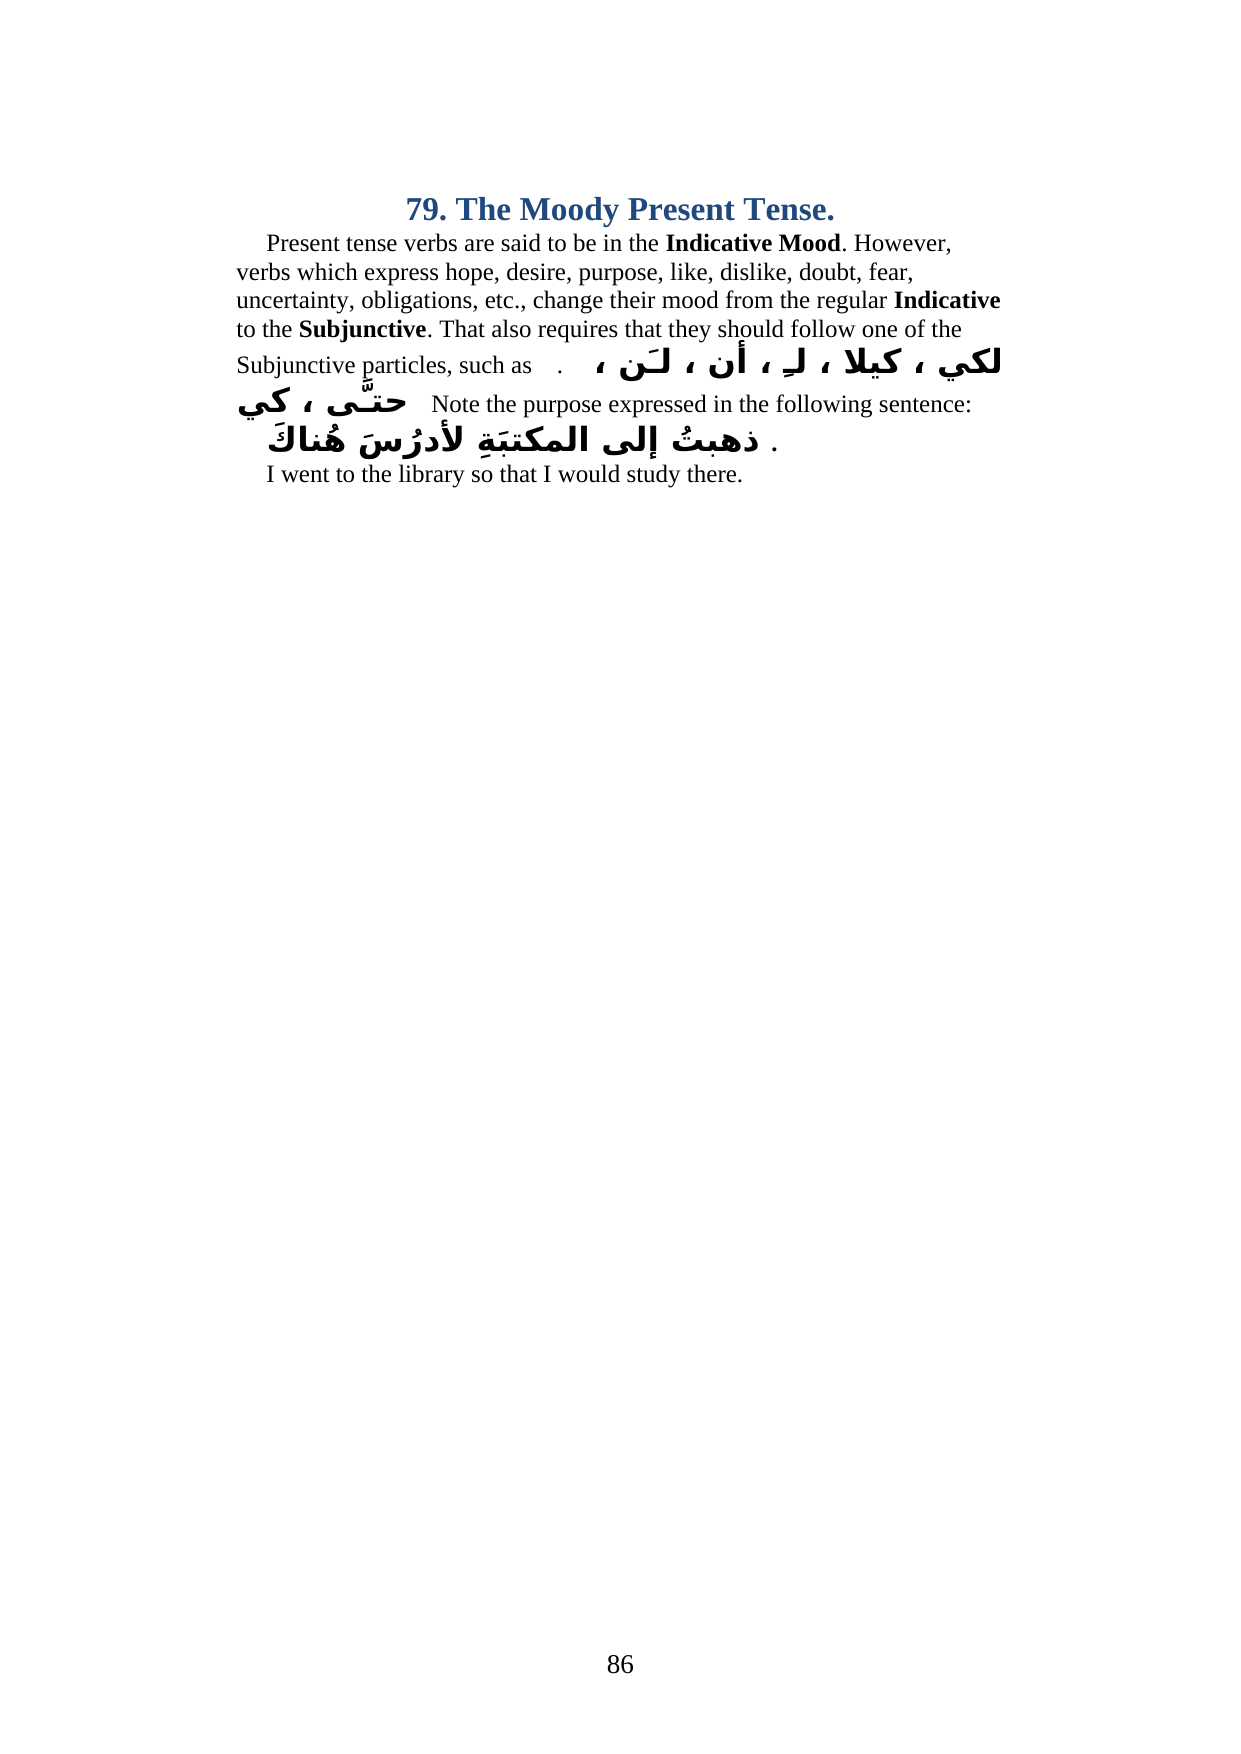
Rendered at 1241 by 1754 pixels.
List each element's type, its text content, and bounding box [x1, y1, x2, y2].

subtitle 79. The Moody Present Tense. [236, 190, 1004, 228]
text I went to the library so that I would study there. [236, 459, 1004, 488]
text Present tense verbs are said to be in the Indicative Mood. However, verbs which express hope, desire, purpose, like, dislike, doubt, fear, uncertainty, obligations, etc., change their mood from the regular Indicative to the Subjunctive. That also requires that they should follow one of the Subjunctive particles, such as . لکي ، کيلا ، لـِ ، أن ، لـَن ، حتـَّی ، کي Note the purpose expressed in the following sentence: [236, 228, 1004, 421]
text ذهبتُ إلی المکتبَةِ لأدرُسَ هُناكَ . [236, 421, 1004, 459]
